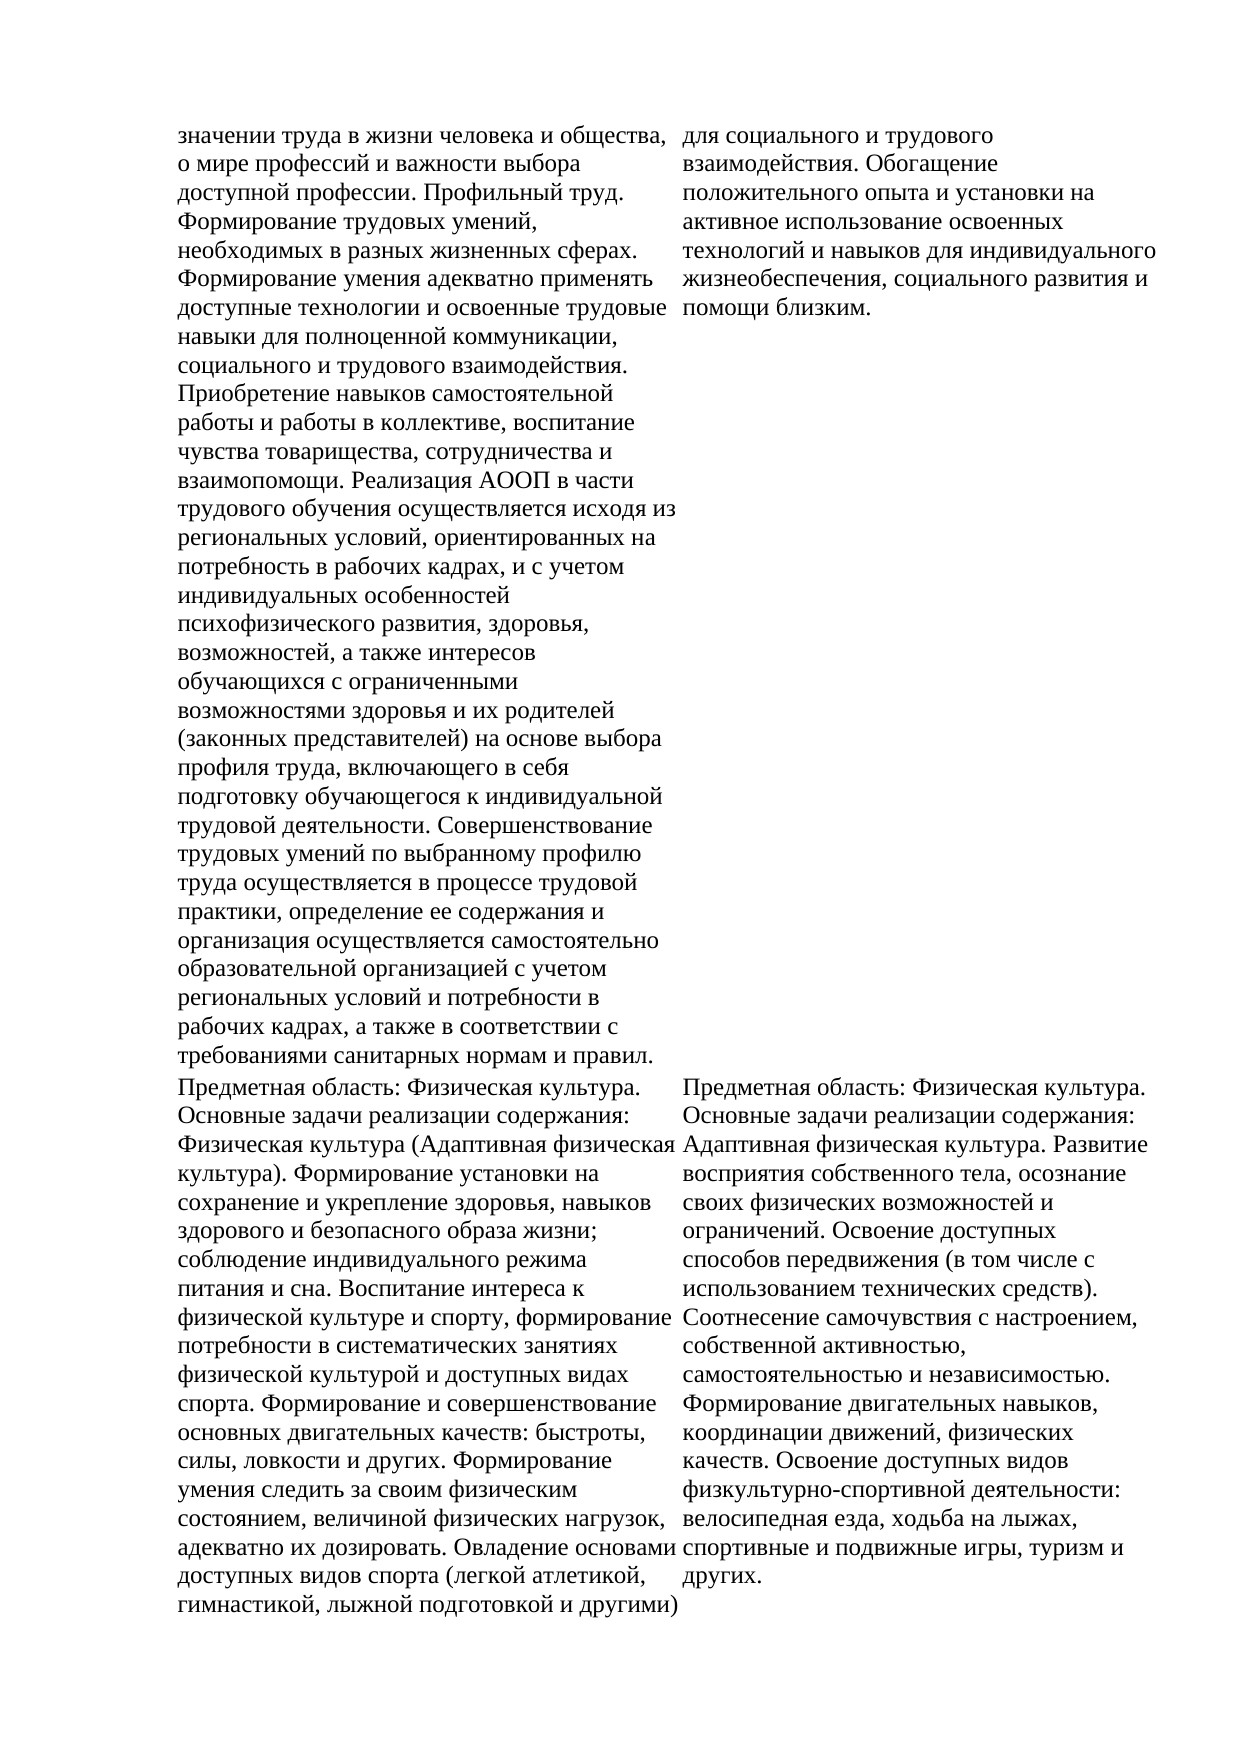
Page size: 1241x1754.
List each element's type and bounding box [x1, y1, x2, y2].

table_cell [681, 118, 1159, 1070]
table_cell [176, 118, 681, 1070]
table_cell [681, 1070, 1159, 1619]
table_cell [176, 1070, 681, 1619]
